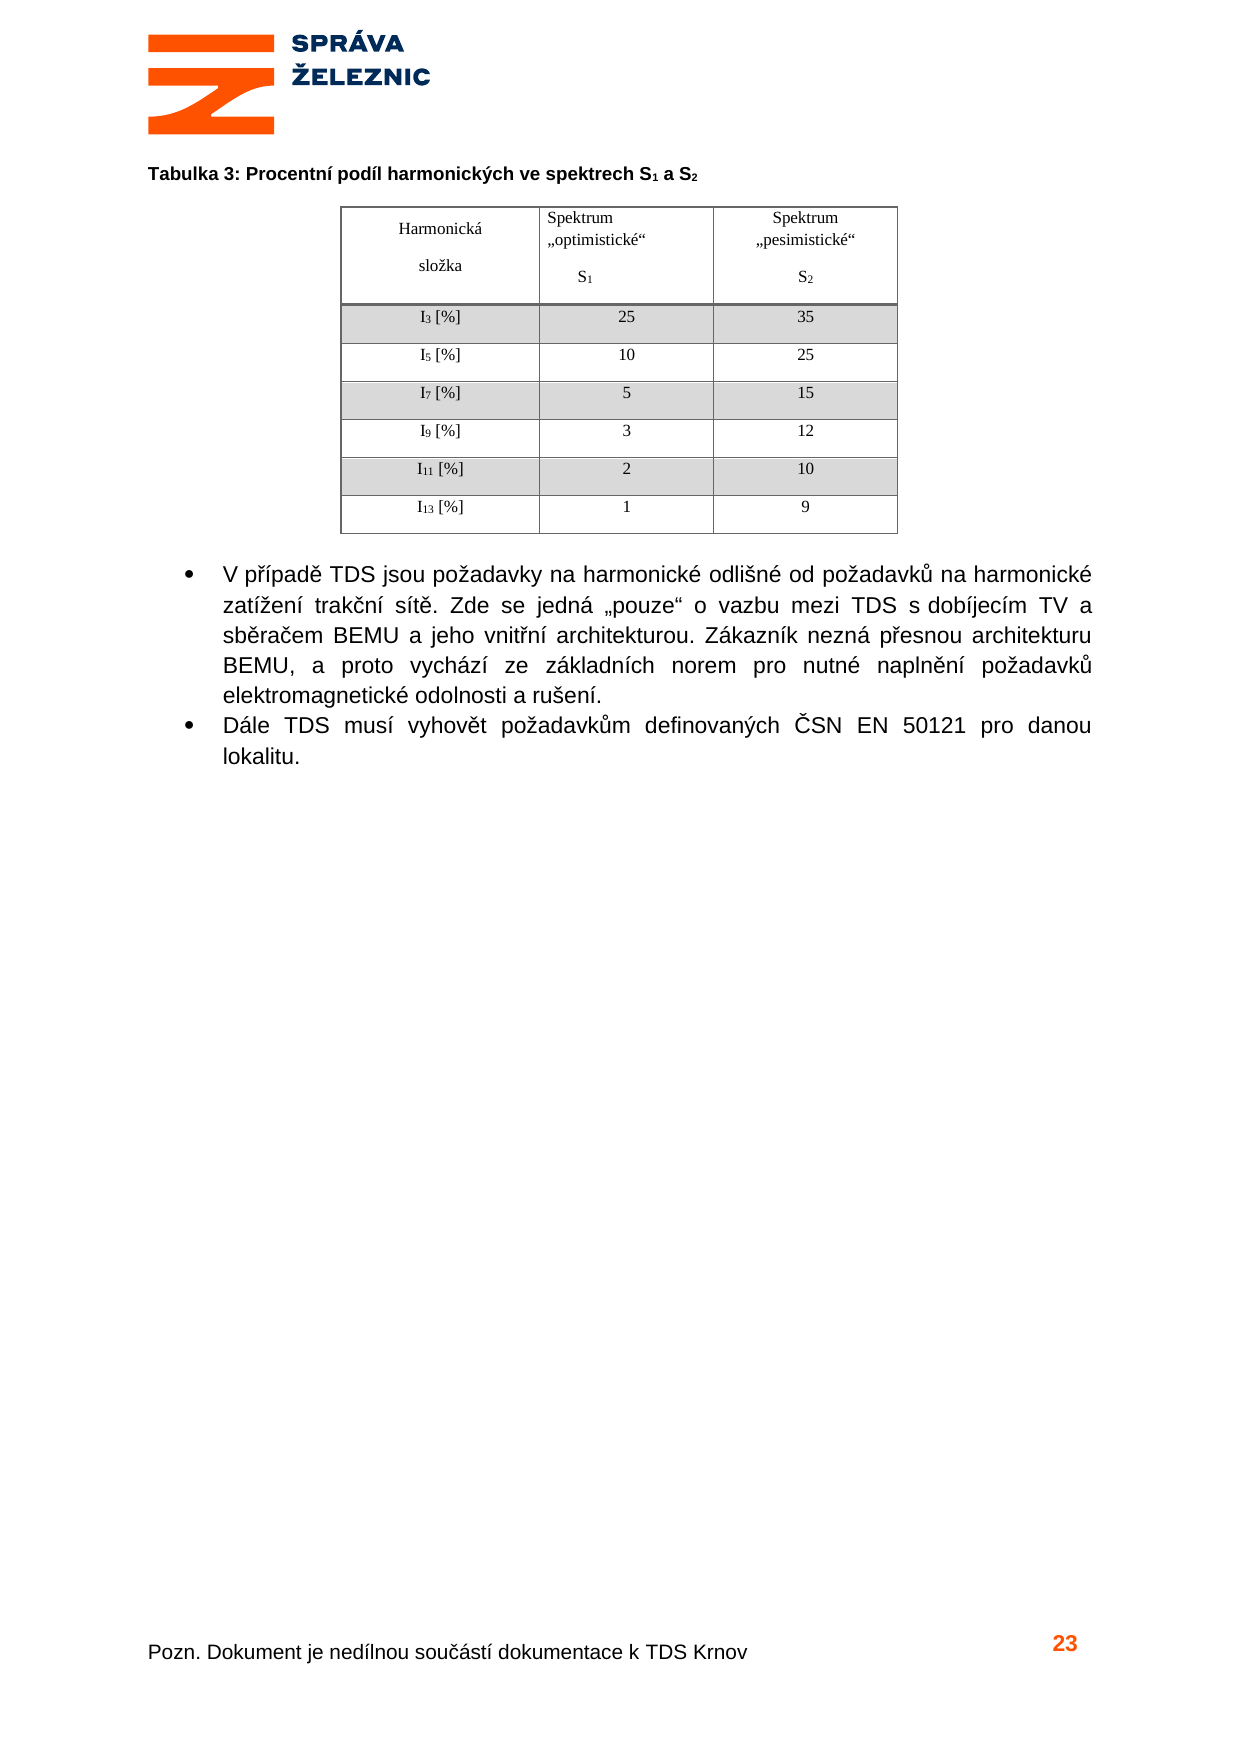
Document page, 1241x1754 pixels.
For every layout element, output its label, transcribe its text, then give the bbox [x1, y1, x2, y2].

list V případě TDS jsou požadavky na harmonické odlišné od požadavků na harmonické zatížení trakční sítě. Zde se jedná „pouze“ o vazbu mezi TDS s dobíjecím TV a sběračem BEMU a jeho vnitřní architekturou. Zákazník nezná přesnou architekturu BEMU, a proto vychází ze základních norem pro nutné naplnění požadavků elektromagnetické odolnosti a rušení. [185, 561, 1093, 708]
list Dále TDS musí vyhovět požadavkům definovaných ČSN EN 50121 pro danou lokalitu. [185, 712, 1093, 769]
text Tabulka 3: Procentní podíl harmonických ve spektrech S1 a S2 [148, 162, 1093, 184]
